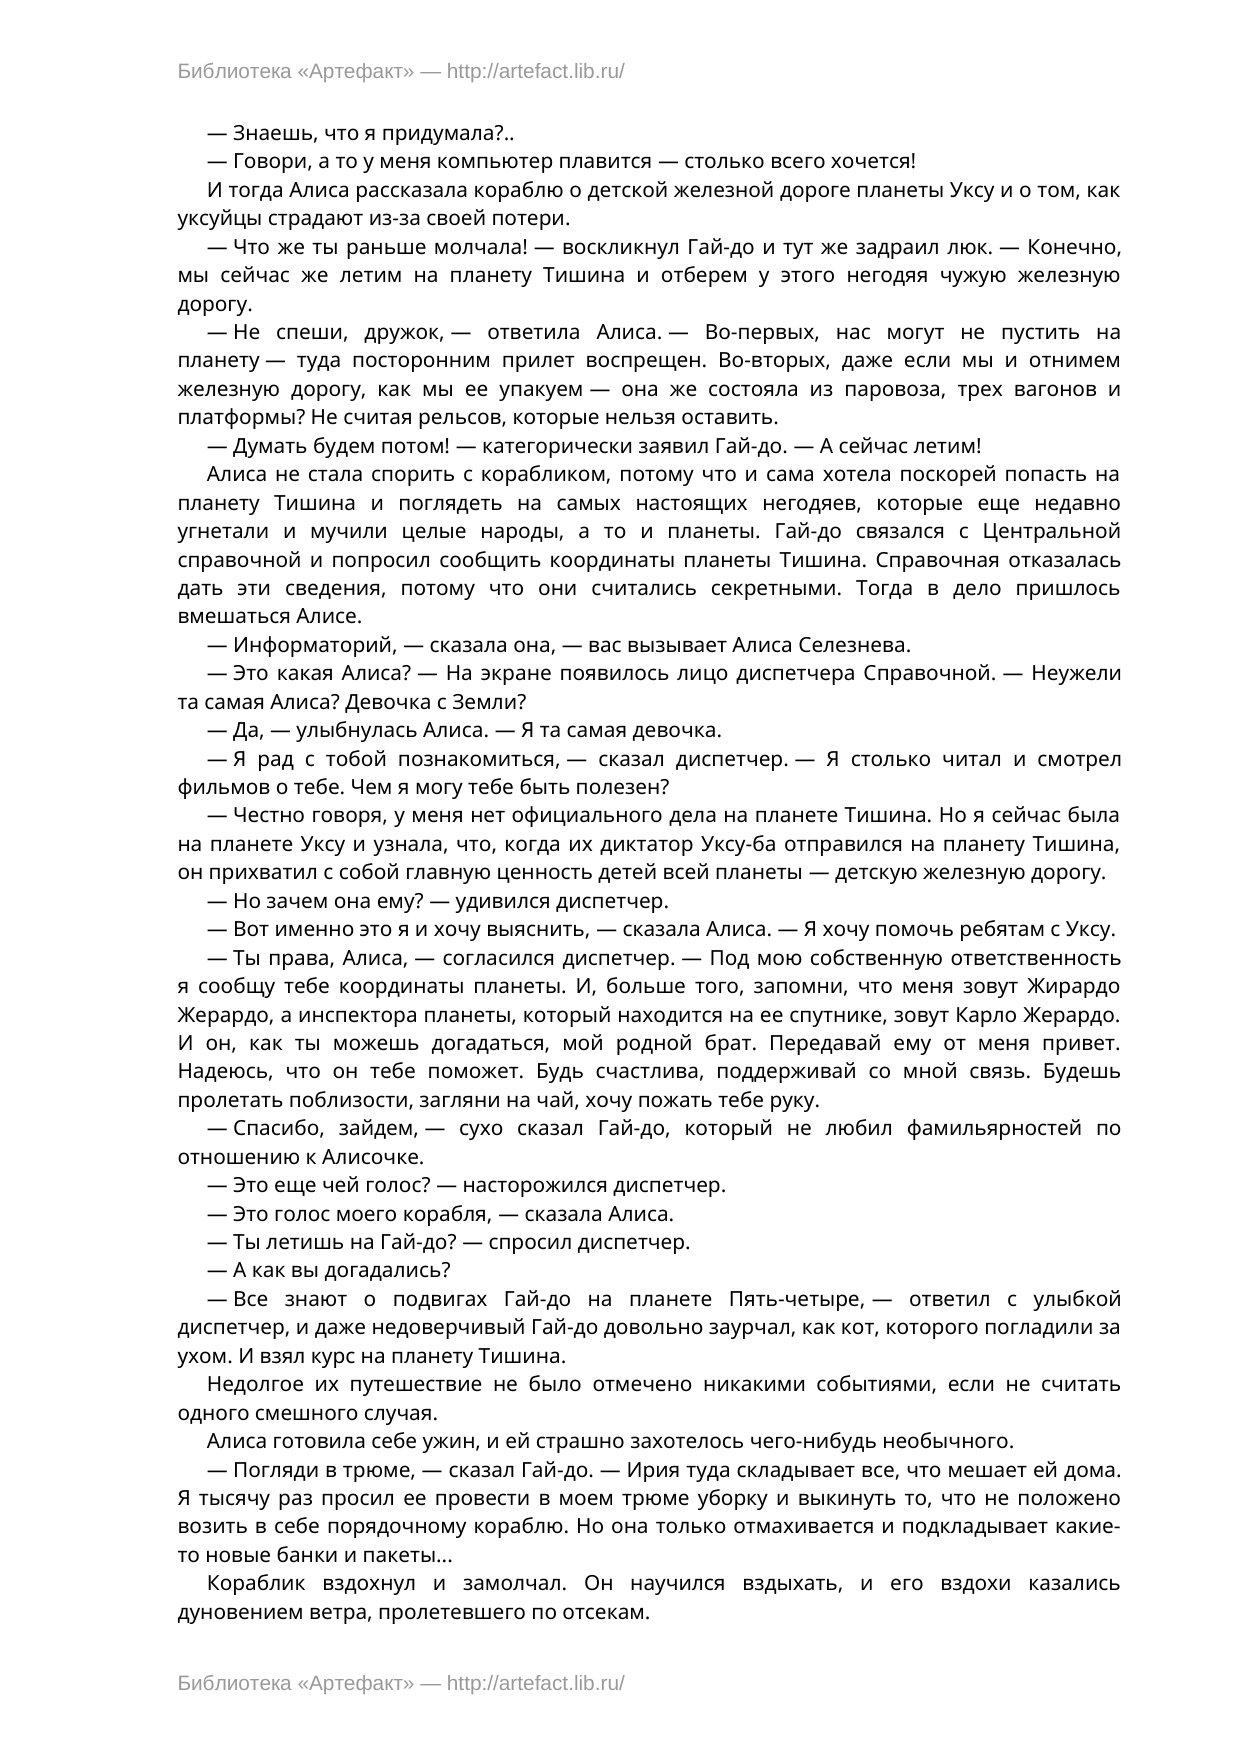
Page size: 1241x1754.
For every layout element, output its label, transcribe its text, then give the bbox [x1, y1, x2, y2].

text Алиса готовила себе ужин, и ей страшно захотелось чего-нибудь необычного. [177, 1426, 1122, 1455]
text — Это какая Алиса? — На экране появилось лицо диспетчера Справочной. — Неужели та самая Алиса? Девочка с Земли? [177, 658, 1122, 715]
text — Честно говоря, у меня нет официального дела на планете Тишина. Но я сейчас была на планете Уксу и узнала, что, когда их диктатор Уксу-ба отправился на планету Тишина, он прихватил с собой главную ценность детей всей планеты — детскую железную дорогу. [177, 801, 1122, 886]
text — Знаешь, что я придумала?.. [177, 118, 1122, 147]
text — Думать будем потом! — категорически заявил Гай-до. — А сейчас летим! [177, 431, 1122, 459]
text — Это голос моего корабля, — сказала Алиса. [177, 1199, 1122, 1227]
text — Это еще чей голос? — насторожился диспетчер. [177, 1170, 1122, 1199]
text Кораблик вздохнул и замолчал. Он научился вздыхать, и его вздохи казались дуновением ветра, пролетевшего по отсекам. [177, 1568, 1122, 1625]
text — Информаторий, — сказала она, — вас вызывает Алиса Селезнева. [177, 630, 1122, 658]
text И тогда Алиса рассказала кораблю о детской железной дороге планеты Уксу и о том, как уксуйцы страдают из-за своей потери. [177, 175, 1122, 232]
text Алиса не стала спорить с корабликом, потому что и сама хотела поскорей попасть на планету Тишина и поглядеть на самых настоящих негодяев, которые еще недавно угнетали и мучили целые народы, а то и планеты. Гай-до связался с Центральной справочной и попросил сообщить координаты планеты Тишина. Справочная отказалась дать эти сведения, потому что они считались секретными. Тогда в дело пришлось вмешаться Алисе. [177, 459, 1122, 630]
text — Спасибо, зайдем, — сухо сказал Гай-до, который не любил фамильярностей по отношению к Алисочке. [177, 1113, 1122, 1170]
text — Я рад с тобой познакомиться, — сказал диспетчер. — Я столько читал и смотрел фильмов о тебе. Чем я могу тебе быть полезен? [177, 744, 1122, 801]
text Недолгое их путешествие не было отмечено никакими событиями, если не считать одного смешного случая. [177, 1369, 1122, 1426]
text — Погляди в трюме, — сказал Гай-до. — Ирия туда складывает все, что мешает ей дома. Я тысячу раз просил ее провести в моем трюме уборку и выкинуть то, что не положено возить в себе порядочному кораблю. Но она только отмахивается и подкладывает какие-то новые банки и пакеты... [177, 1455, 1122, 1568]
text — Все знают о подвигах Гай-до на планете Пять-четыре, — ответил с улыбкой диспетчер, и даже недоверчивый Гай-до довольно заурчал, как кот, которого погладили за ухом. И взял курс на планету Тишина. [177, 1284, 1122, 1369]
text — Не спеши, дружок, — ответила Алиса. — Во-первых, нас могут не пустить на планету — туда посторонним прилет воспрещен. Во-вторых, даже если мы и отнимем железную дорогу, как мы ее упакуем — она же состояла из паровоза, трех вагонов и платформы? Не считая рельсов, которые нельзя оставить. [177, 317, 1122, 431]
text — Ты летишь на Гай-до? — спросил диспетчер. [177, 1227, 1122, 1256]
text — Ты права, Алиса, — согласился диспетчер. — Под мою собственную ответственность я сообщу тебе координаты планеты. И, больше того, запомни, что меня зовут Жирардо Жерардо, а инспектора планеты, который находится на ее спутнике, зовут Карло Жерардо. И он, как ты можешь догадаться, мой родной брат. Передавай ему от меня привет. Надеюсь, что он тебе поможет. Будь счастлива, поддерживай со мной связь. Будешь пролетать поблизости, загляни на чай, хочу пожать тебе руку. [177, 943, 1122, 1113]
text — Но зачем она ему? — удивился диспетчер. [177, 886, 1122, 914]
text — А как вы догадались? [177, 1256, 1122, 1284]
text — Что же ты раньше молчала! — воскликнул Гай-до и тут же задраил люк. — Конечно, мы сейчас же летим на планету Тишина и отберем у этого негодяя чужую железную дорогу. [177, 232, 1122, 317]
text — Говори, а то у меня компьютер плавится — столько всего хочется! [177, 147, 1122, 175]
text — Вот именно это я и хочу выяснить, — сказала Алиса. — Я хочу помочь ребятам с Уксу. [177, 914, 1122, 943]
text — Да, — улыбнулась Алиса. — Я та самая девочка. [177, 715, 1122, 744]
